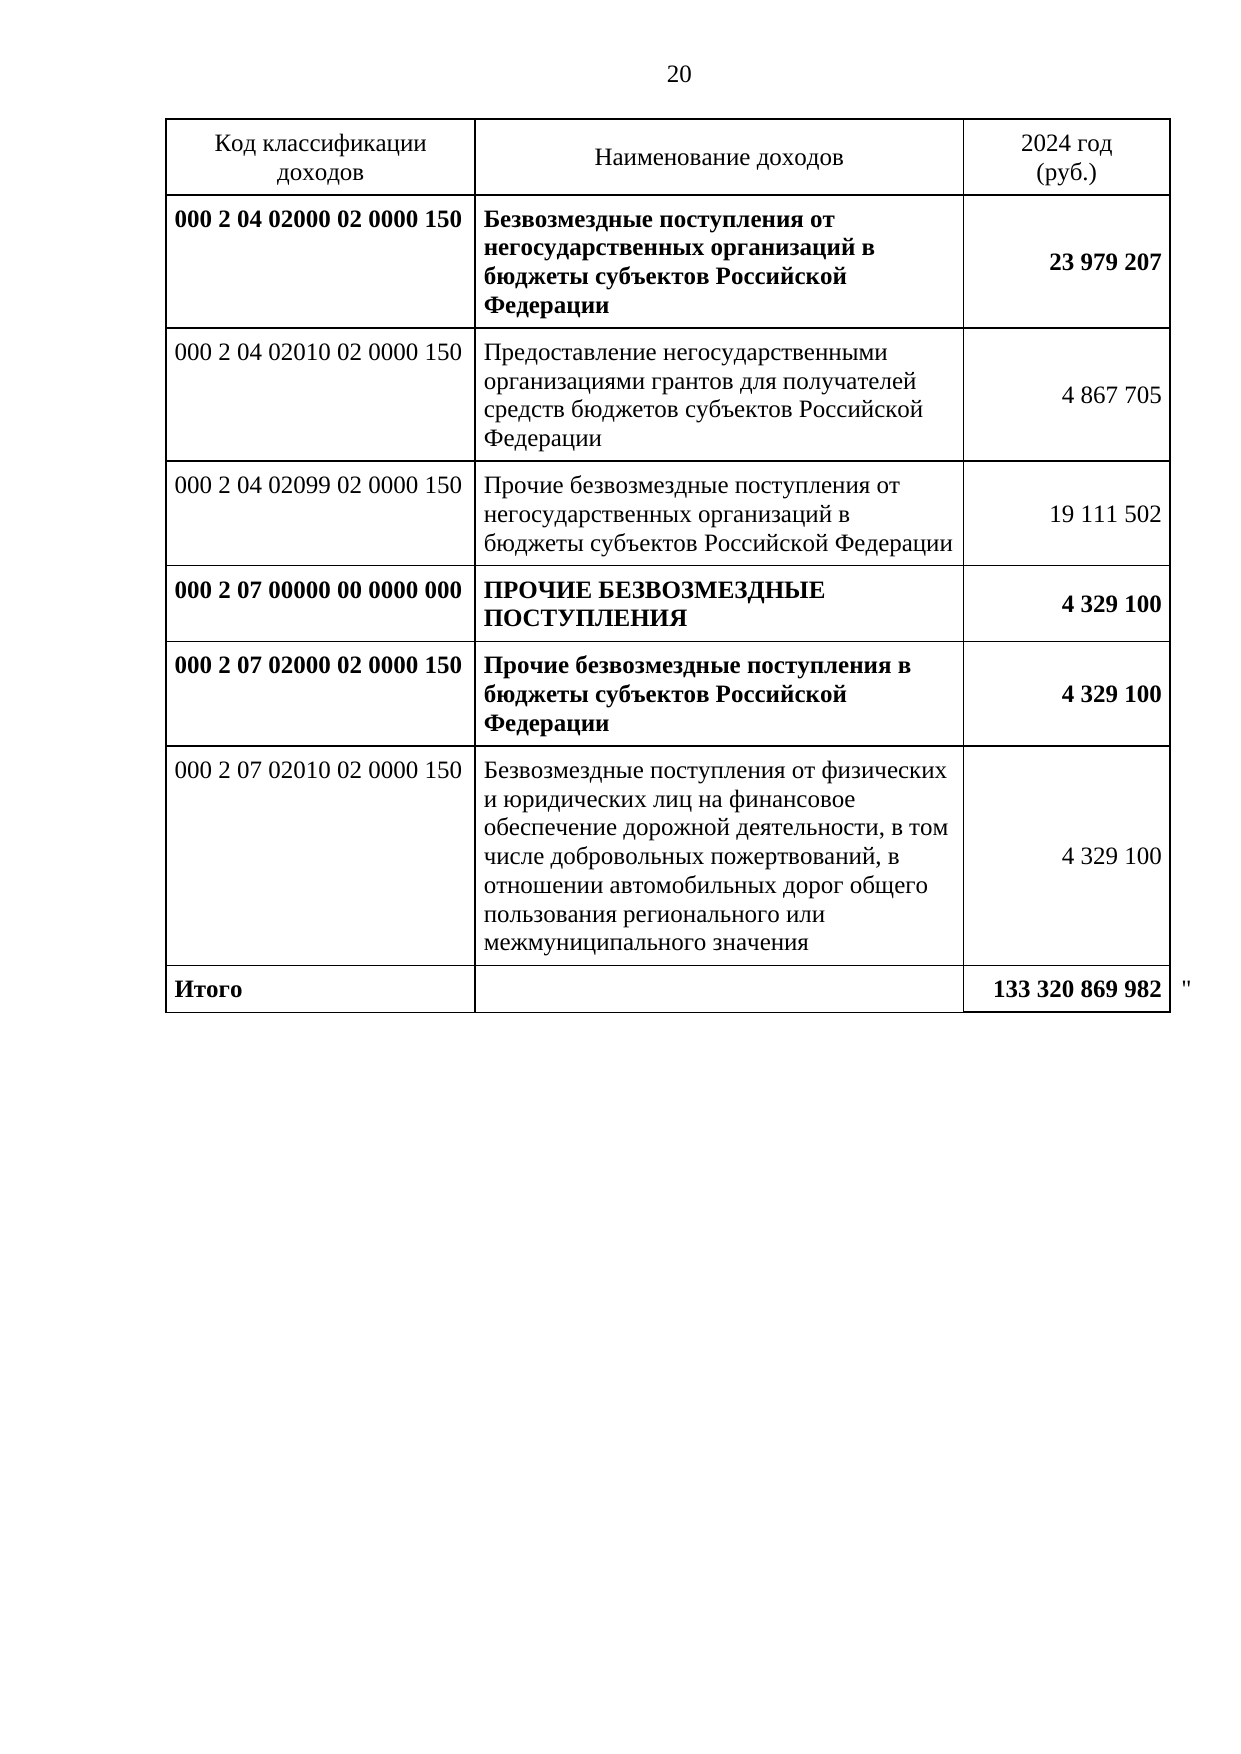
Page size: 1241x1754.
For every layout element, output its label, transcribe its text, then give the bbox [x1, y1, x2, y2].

table_cell Прочие безвозмездные поступления в бюджеты субъектов Российской Федерации [476, 642, 963, 745]
table_cell 000 2 04 02099 02 0000 150 [167, 462, 474, 565]
table_cell 000 2 07 02010 02 0000 150 [167, 747, 474, 964]
table_cell [476, 966, 963, 1011]
table_cell 4 329 100 [964, 642, 1169, 745]
table_cell 133 320 869 982 [964, 966, 1169, 1011]
table_cell Безвозмездные поступления от физических и юридических лиц на финансовое обеспечение дорожной деятельности, в том числе добровольных пожертвований, в отношении автомобильных дорог общего пользования регионального или межмуниципального значения [476, 747, 963, 964]
table_cell Предоставление негосударственными организациями грантов для получателей средств бюджетов субъектов Российской Федерации [476, 329, 963, 460]
table_cell 4 329 100 [964, 747, 1169, 964]
table_cell Безвозмездные поступления от негосударственных организаций в бюджеты субъектов Российской Федерации [476, 196, 963, 327]
table_cell Итого [167, 966, 474, 1011]
table_cell " [1171, 965, 1240, 1011]
table_cell 000 2 07 00000 00 0000 000 [167, 566, 474, 641]
table_header Наименование доходов [476, 120, 963, 194]
table_cell 23 979 207 [964, 196, 1169, 327]
table_header Код классификации доходов [167, 120, 474, 194]
table_cell Прочие безвозмездные поступления от негосударственных организаций в бюджеты субъектов Российской Федерации [476, 462, 963, 565]
table_cell 4 329 100 [964, 566, 1169, 641]
table_cell 000 2 04 02010 02 0000 150 [167, 329, 474, 460]
table_header 2024 год (руб.) [964, 120, 1169, 194]
table_cell 19 111 502 [964, 462, 1169, 565]
table_cell 000 2 04 02000 02 0000 150 [167, 196, 474, 327]
table_cell 000 2 07 02000 02 0000 150 [167, 642, 474, 745]
table_cell 4 867 705 [964, 329, 1169, 460]
table_cell ПРОЧИЕ БЕЗВОЗМЕЗДНЫЕ ПОСТУПЛЕНИЯ [476, 566, 963, 641]
